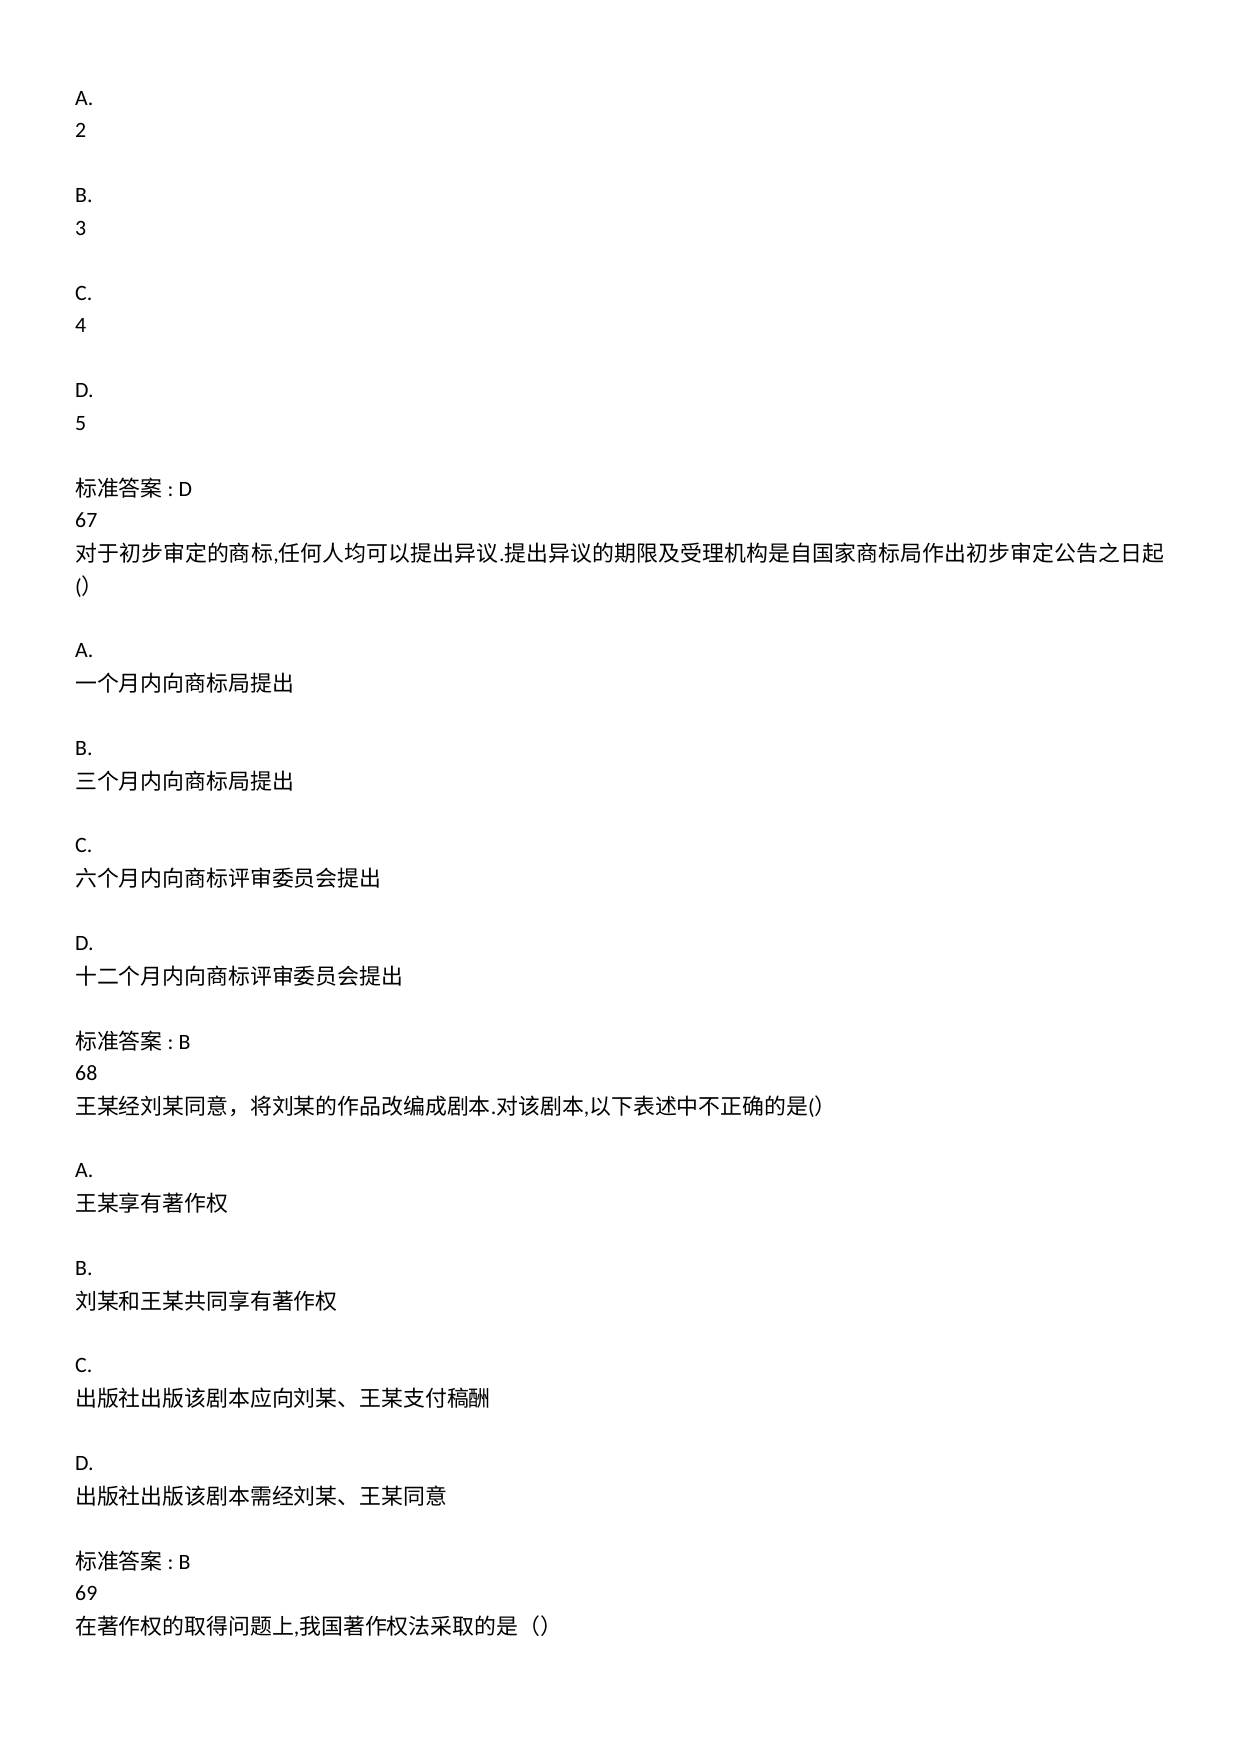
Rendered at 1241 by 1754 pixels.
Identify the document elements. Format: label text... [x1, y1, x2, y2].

text D. [75, 373, 1165, 406]
text 六个月内向商标评审委员会提出 [75, 861, 1165, 893]
text C. [75, 1348, 1165, 1381]
text 标准答案 : D [75, 471, 1165, 503]
text 王某经刘某同意，将刘某的作品改编成剧本.对该剧本,以下表述中不正确的是(） [75, 1088, 1165, 1121]
text B. [75, 178, 1165, 211]
text A. [75, 633, 1165, 666]
text A. [75, 1153, 1165, 1186]
text 十二个月内向商标评审委员会提出 [75, 958, 1165, 991]
text 68 [75, 1056, 1165, 1088]
text 3 [75, 211, 1165, 243]
text 标准答案 : B [75, 1023, 1165, 1056]
text D. [75, 1446, 1165, 1478]
text 出版社出版该剧本应向刘某、王某支付稿酬 [75, 1381, 1165, 1413]
text D. [75, 926, 1165, 958]
text 标准答案 : B [75, 1543, 1165, 1576]
text 2 [75, 113, 1165, 146]
text 一个月内向商标局提出 [75, 666, 1165, 698]
text 出版社出版该剧本需经刘某、王某同意 [75, 1478, 1165, 1511]
text C. [75, 828, 1165, 861]
text 5 [75, 406, 1165, 438]
text 67 [75, 503, 1165, 536]
text 三个月内向商标局提出 [75, 763, 1165, 796]
text 对于初步审定的商标,任何人均可以提出异议.提出异议的期限及受理机构是自国家商标局作出初步审定公告之日起(） [75, 536, 1165, 601]
text 王某享有著作权 [75, 1186, 1165, 1218]
text 69 [75, 1576, 1165, 1608]
text 4 [75, 308, 1165, 341]
text 刘某和王某共同享有著作权 [75, 1283, 1165, 1316]
text C. [75, 276, 1165, 308]
text B. [75, 1251, 1165, 1283]
text B. [75, 731, 1165, 763]
text 在著作权的取得问题上,我国著作权法采取的是（） [75, 1608, 1165, 1641]
text A. [75, 81, 1165, 113]
